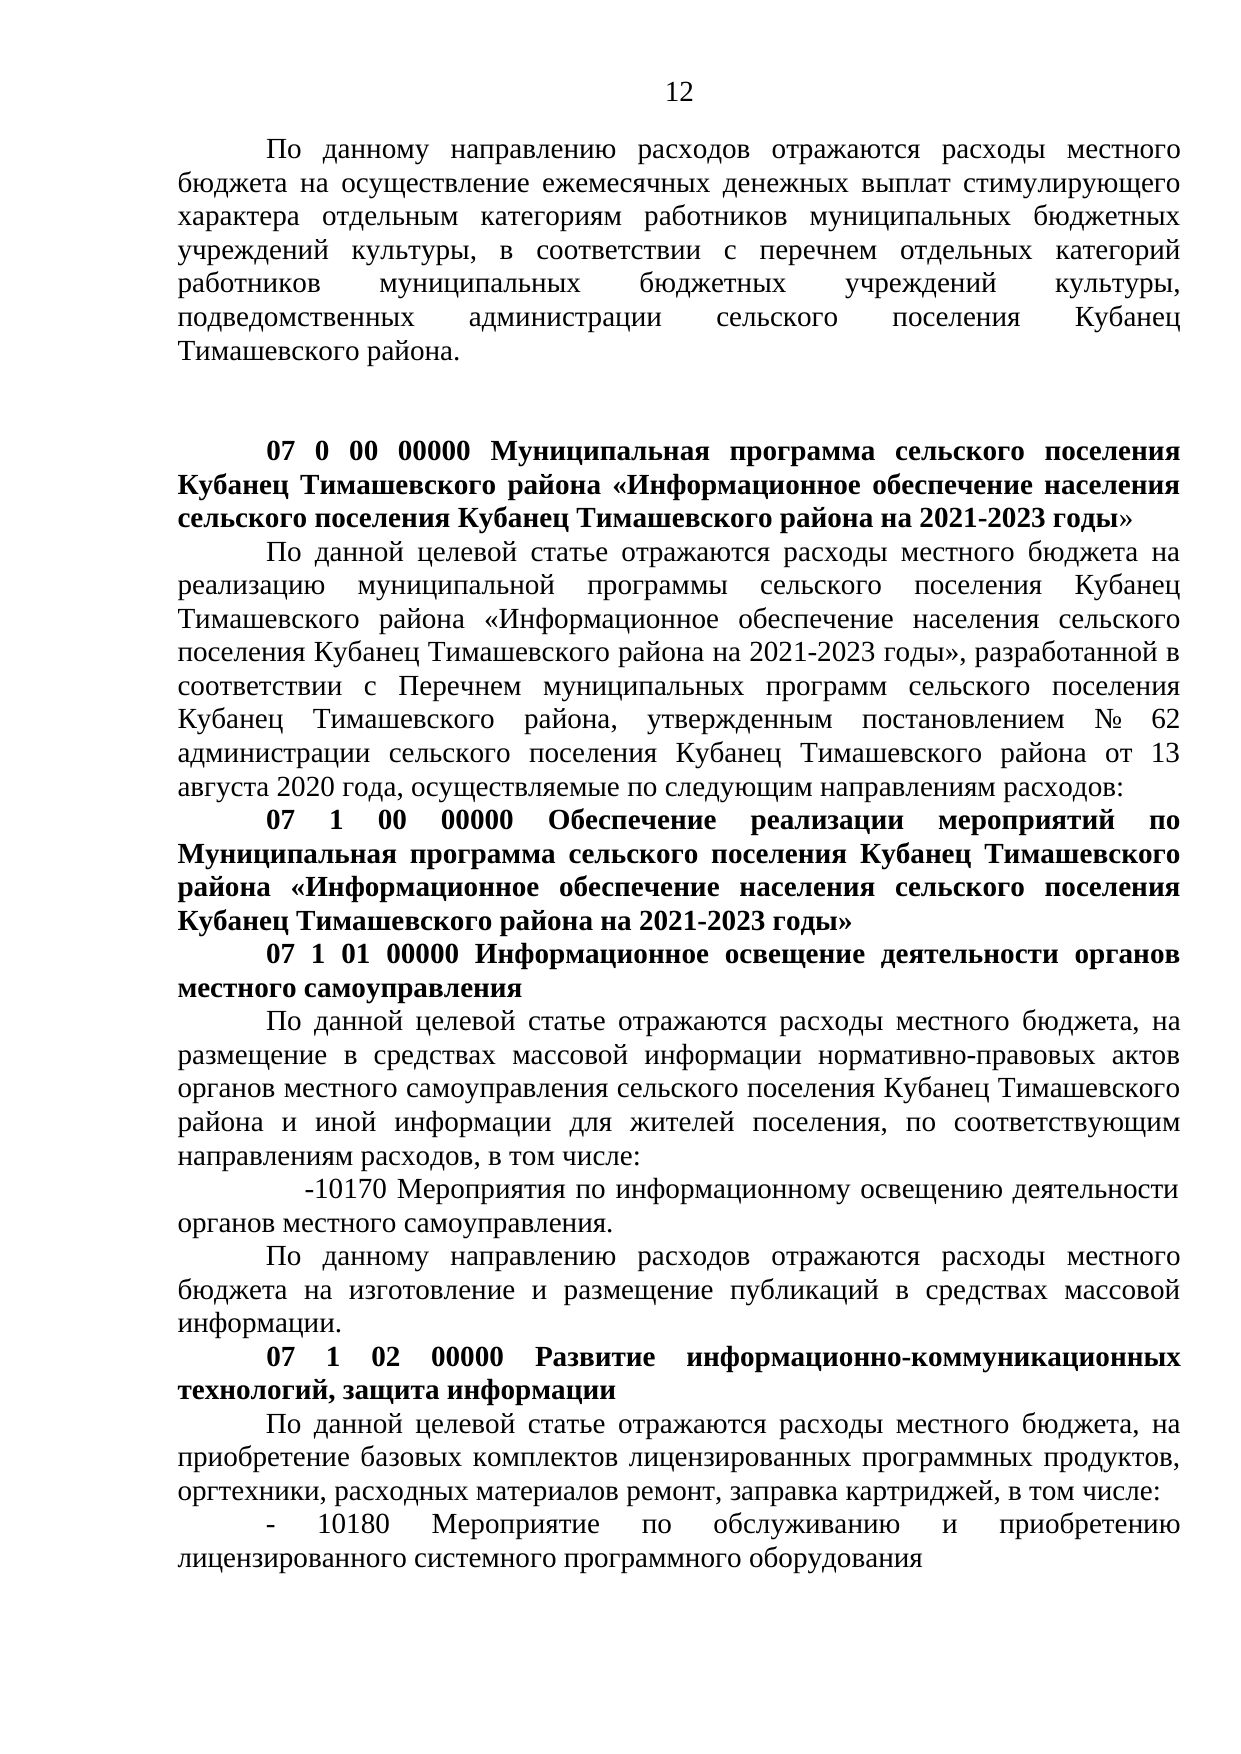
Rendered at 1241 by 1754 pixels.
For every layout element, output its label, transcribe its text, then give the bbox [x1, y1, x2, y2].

text По данному направлению расходов отражаются расходы местного бюджета на изготовление и размещение публикаций в средствах массовой информации. [177, 1238, 1181, 1339]
text 07 0 00 00000 Муниципальная программа сельского поселения Кубанец Тимашевского района «Информационное обеспечение населения сельского поселения Кубанец Тимашевского района на 2021-2023 годы» [177, 433, 1181, 534]
text -10170 Мероприятия по информационному освещению деятельности органов местного самоуправления. [177, 1171, 1181, 1238]
text 07 1 00 00000 Обеспечение реализации мероприятий по Муниципальная программа сельского поселения Кубанец Тимашевского района «Информационное обеспечение населения сельского поселения Кубанец Тимашевского района на 2021-2023 годы» [177, 802, 1181, 936]
text По данной целевой статье отражаются расходы местного бюджета на реализацию муниципальной программы сельского поселения Кубанец Тимашевского района «Информационное обеспечение населения сельского поселения Кубанец Тимашевского района на 2021-2023 годы», разработанной в соответствии с Перечнем муниципальных программ сельского поселения Кубанец Тимашевского района, утвержденным постановлением № 62 администрации сельского поселения Кубанец Тимашевского района от 13 августа 2020 года, осуществляемые по следующим направлениям расходов: [177, 534, 1181, 802]
text 07 1 02 00000 Развитие информационно-коммуникационных технологий, защита информации [177, 1339, 1181, 1406]
text 07 1 01 00000 Информационное освещение деятельности органов местного самоуправления [177, 936, 1181, 1003]
text По данной целевой статье отражаются расходы местного бюджета, на размещение в средствах массовой информации нормативно-правовых актов органов местного самоуправления сельского поселения Кубанец Тимашевского района и иной информации для жителей поселения, по соответствующим направлениям расходов, в том числе: [177, 1003, 1181, 1171]
text По данной целевой статье отражаются расходы местного бюджета, на приобретение базовых комплектов лицензированных программных продуктов, оргтехники, расходных материалов ремонт, заправка картриджей, в том числе: [177, 1406, 1181, 1507]
text - 10180 Мероприятие по обслуживанию и приобретению лицензированного системного программного оборудования [177, 1507, 1181, 1574]
